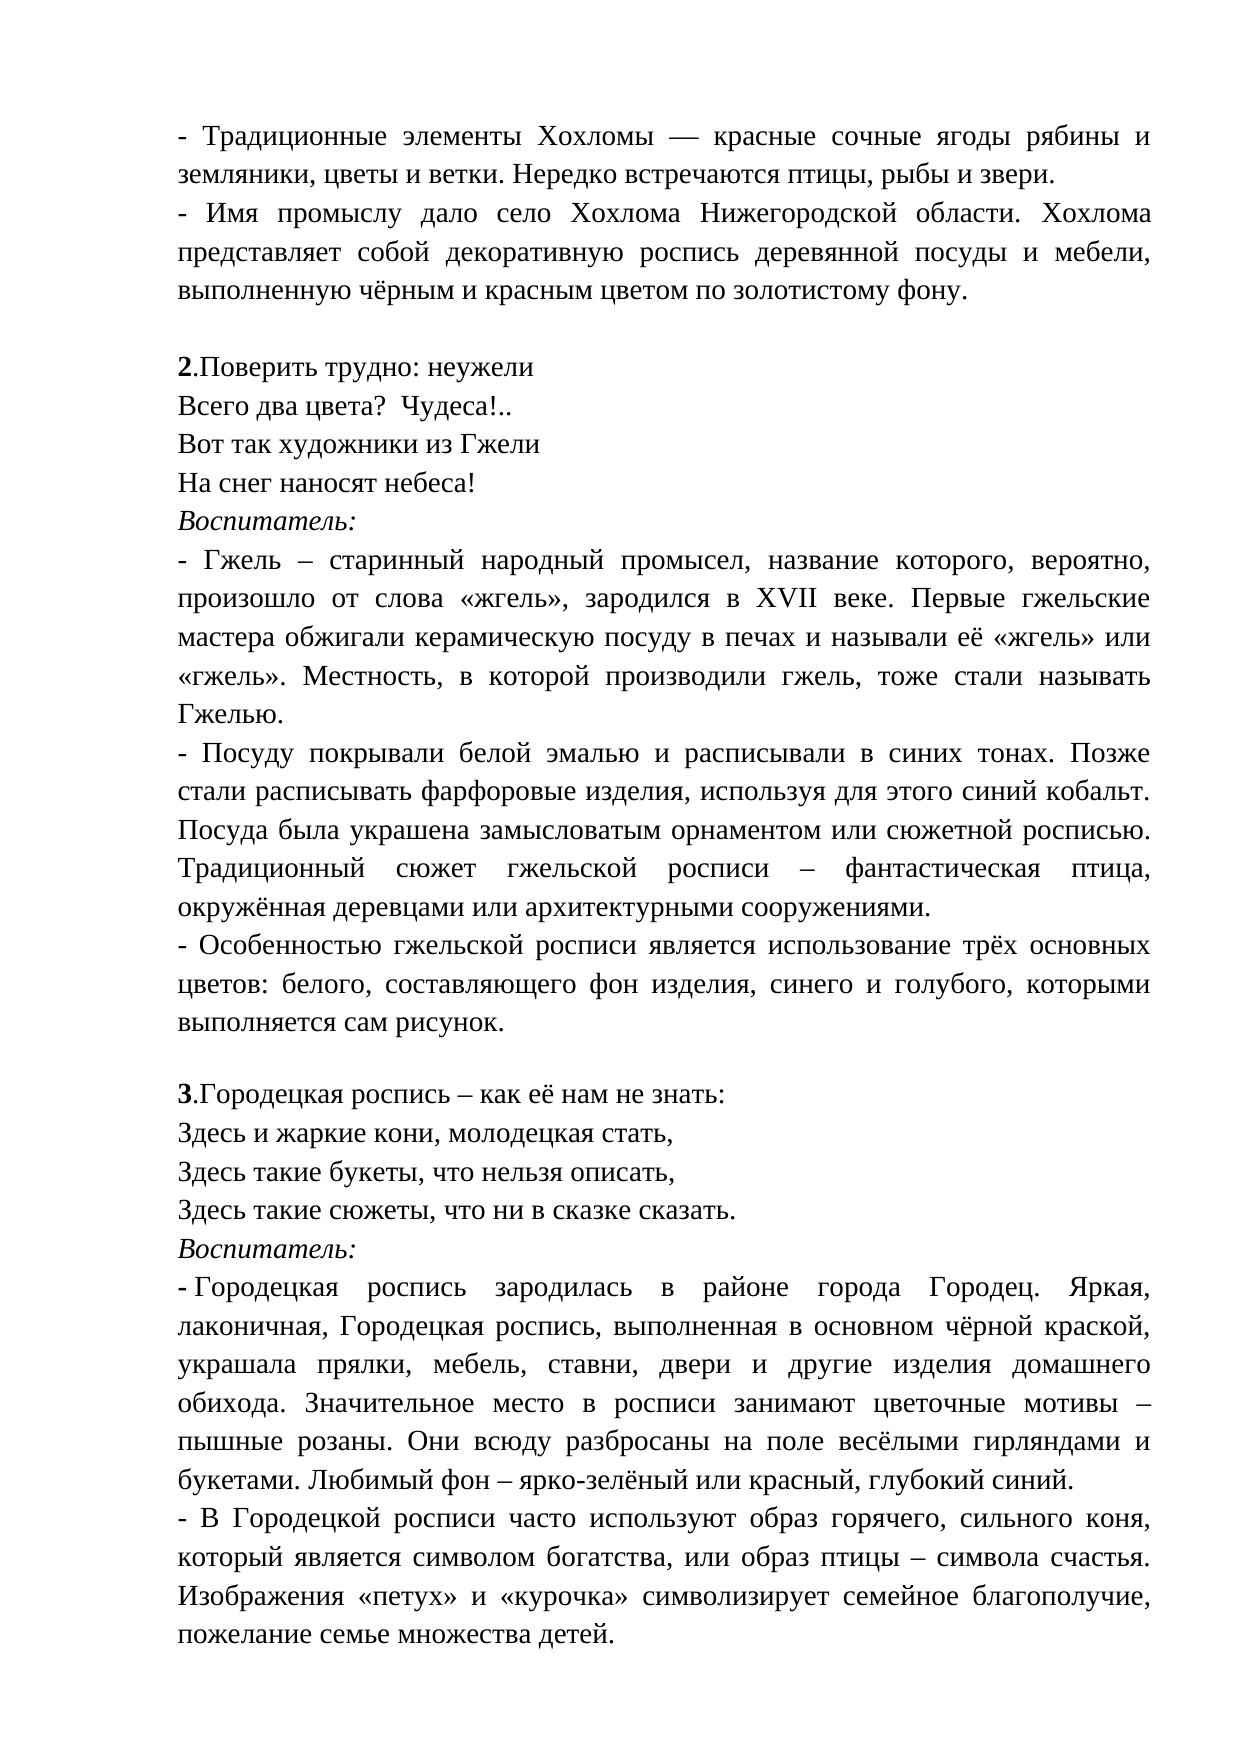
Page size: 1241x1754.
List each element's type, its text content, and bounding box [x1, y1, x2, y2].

text - Традиционные элементы Хохломы — красные сочные ягоды рябины и земляники, цветы и ветки. Нередко встречаются птицы, рыбы и звери. [177, 118, 1152, 190]
text Всего два цвета? Чудеса!.. [177, 388, 1152, 421]
text Воспитатель: [177, 1231, 1152, 1264]
text - Гжель – старинный народный промысел, название которого, вероятно, произошло от слова «жгель», зародился в XVII веке. Первые гжельские мастера обжигали керамическую посуду в печах и называли её «жгель» или «гжель». Местность, в которой производили гжель, тоже стали называть Гжелью. [177, 542, 1152, 730]
text - Имя промыслу дало село Хохлома Нижегородской области. Хохлома представляет собой декоративную роспись деревянной посуды и мебели, выполненную чёрным и красным цветом по золотистому фону. [177, 195, 1152, 306]
text 3.Городецкая роспись – как её нам не знать: [177, 1077, 1152, 1110]
text 2.Поверить трудно: неужели [177, 349, 1152, 383]
text Здесь такие букеты, что нельзя описать, [177, 1154, 1152, 1187]
text Вот так художники из Гжели [177, 426, 1152, 460]
text Здесь и жаркие кони, молодецкая стать, [177, 1115, 1152, 1149]
text - Посуду покрывали белой эмалью и расписывали в синих тонах. Позже стали расписывать фарфоровые изделия, используя для этого синий кобальт. Посуда была украшена замысловатым орнаментом или сюжетной росписью. Традиционный сюжет гжельской росписи – фантастическая птица, окружённая деревцами или архитектурными сооружениями. [177, 735, 1152, 922]
text - Городецкая роспись зародилась в районе города Городец. Яркая, лаконичная, Городецкая роспись, выполненная в основном чёрной краской, украшала прялки, мебель, ставни, двери и другие изделия домашнего обихода. Значительное место в росписи занимают цветочные мотивы – пышные розаны. Они всюду разбросаны на поле весёлыми гирляндами и букетами. Любимый фон – ярко-зелёный или красный, глубокий синий. [177, 1269, 1152, 1496]
text На снег наносят небеса! [177, 465, 1152, 498]
text - В Городецкой росписи часто используют образ горячего, сильного коня, который является символом богатства, или образ птицы – символа счастья. Изображения «петух» и «курочка» символизирует семейное благополучие, пожелание семье множества детей. [177, 1501, 1152, 1650]
text Здесь такие сюжеты, что ни в сказке сказать. [177, 1192, 1152, 1226]
text Воспитатель: [177, 503, 1152, 537]
text - Особенностью гжельской росписи является использование трёх основных цветов: белого, составляющего фон изделия, синего и голубого, которыми выполняется сам рисунок. [177, 927, 1152, 1038]
